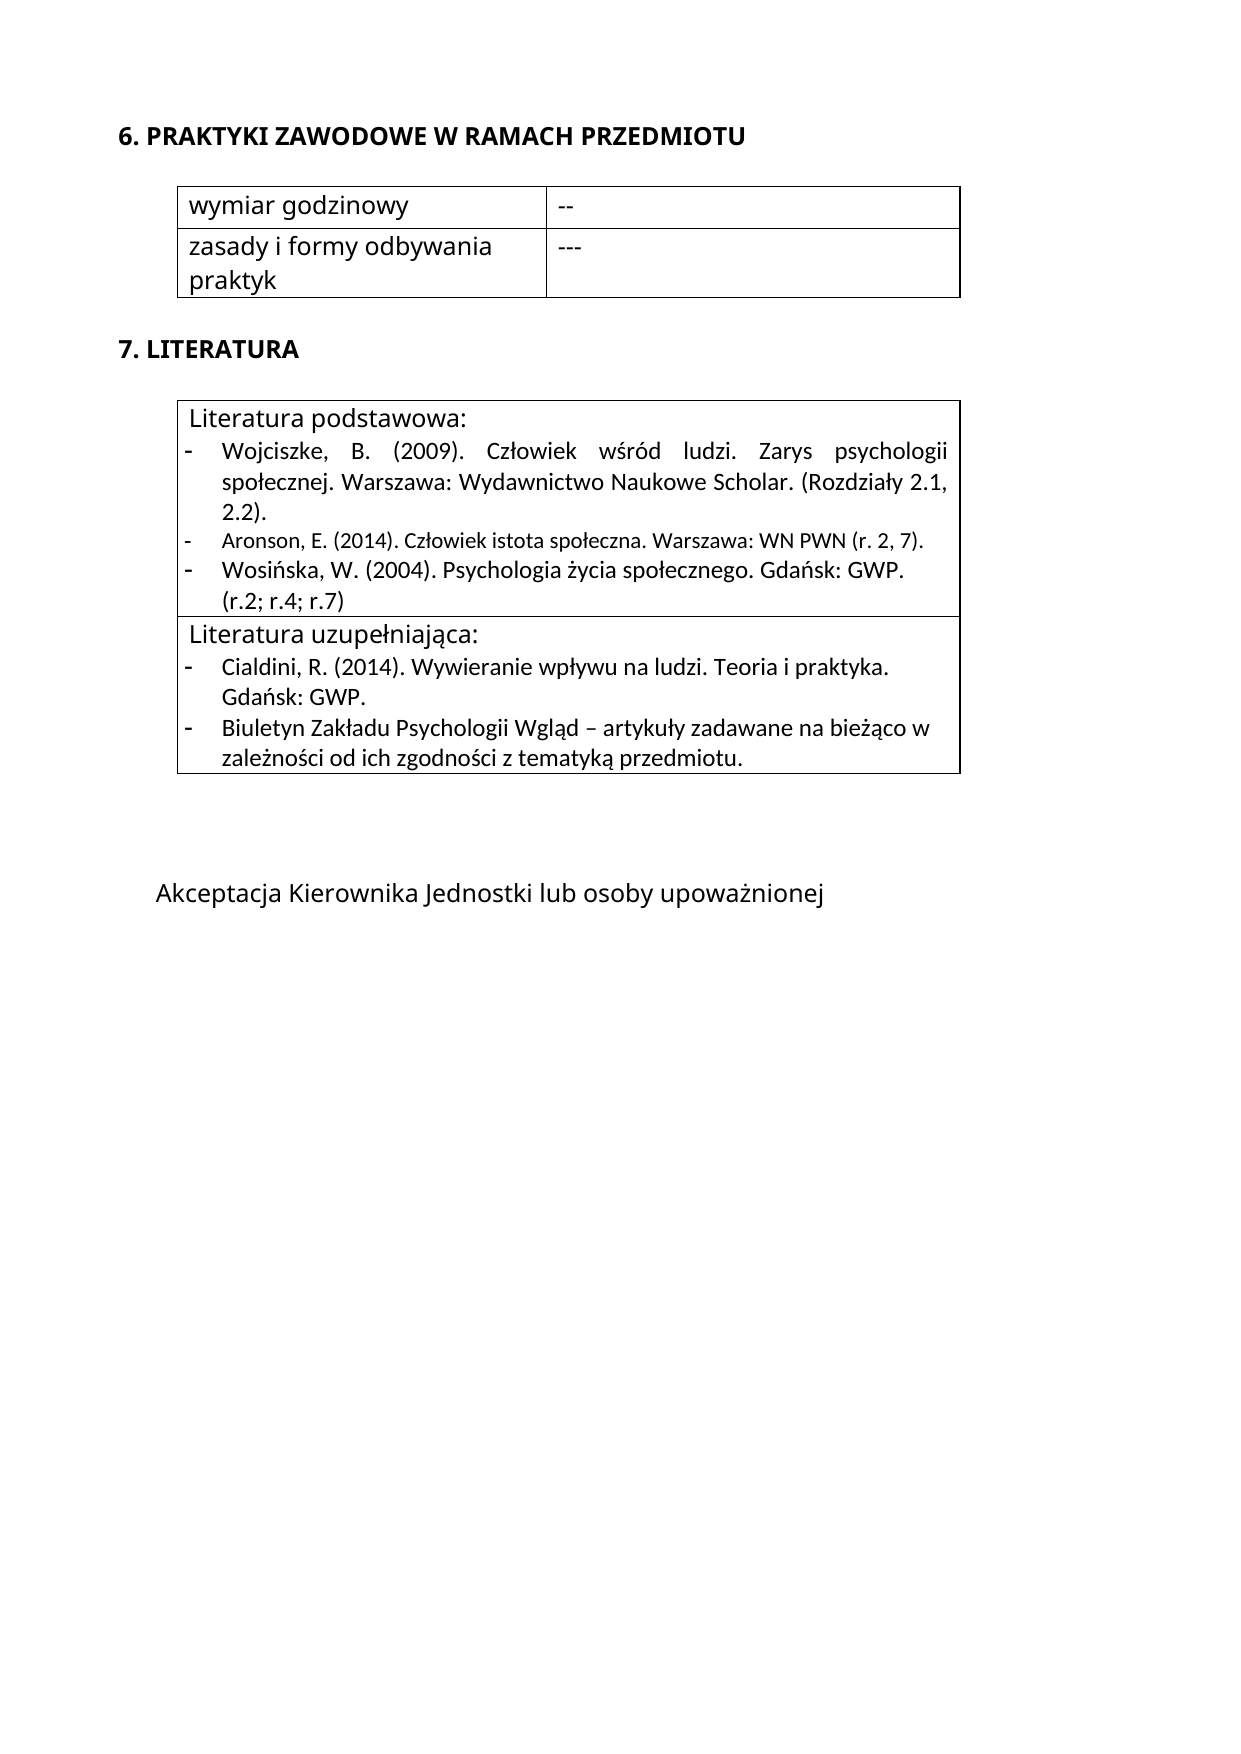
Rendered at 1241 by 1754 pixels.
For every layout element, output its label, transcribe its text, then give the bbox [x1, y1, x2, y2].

text 7. LITERATURA [118, 332, 1122, 366]
text Akceptacja Kierownika Jednostki lub osoby upoważnionej [156, 876, 1122, 910]
table_cell Literatura uzupełniająca: Cialdini, R. (2014). Wywieranie wpływu na ludzi. Teoria i praktyka. Gdańsk: GWP. Biuletyn Zakładu Psychologii Wgląd – artykuły zadawane na bieżąco w zależności od ich zgodności z tematyką przedmiotu. [178, 617, 959, 773]
text 6. PRAKTYKI ZAWODOWE W RAMACH PRZEDMIOTU [118, 118, 1122, 152]
table_cell zasady i formy odbywania praktyk [178, 229, 546, 297]
table_header wymiar godzinowy [178, 187, 546, 228]
table_header -- [547, 187, 959, 228]
table_cell --- [547, 229, 959, 297]
table_header Literatura podstawowa: Wojciszke, B. (2009). Człowiek wśród ludzi. Zarys psychologii społecznej. Warszawa: Wydawnictwo Naukowe Scholar. (Rozdziały 2.1, 2.2). Aronson, E. (2014). Człowiek istota społeczna. Warszawa: WN PWN (r. 2, 7). Wosińska, W. (2004). Psychologia życia społecznego. Gdańsk: GWP. (r.2; r.4; r.7) [178, 401, 959, 616]
